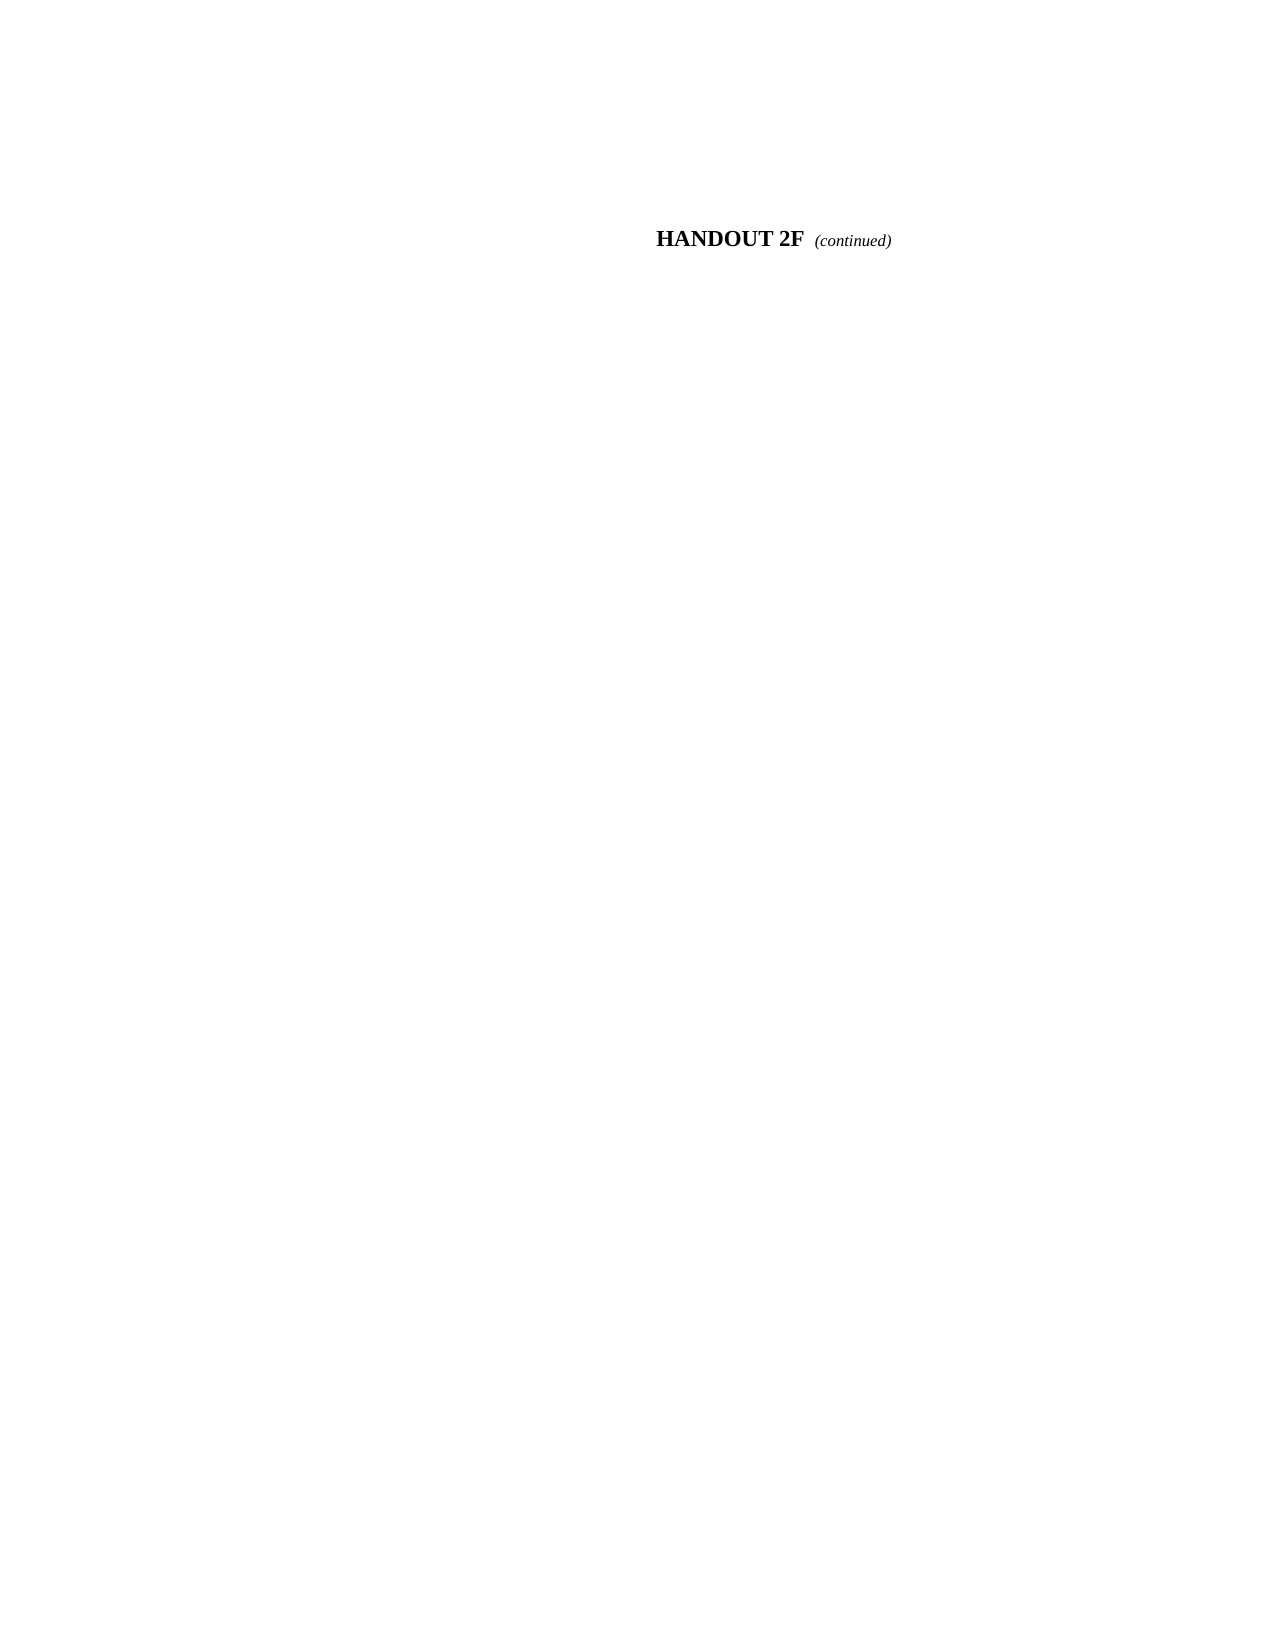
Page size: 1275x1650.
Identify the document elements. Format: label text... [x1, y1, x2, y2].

text HANDOUT 2F (continued) [656, 225, 900, 251]
